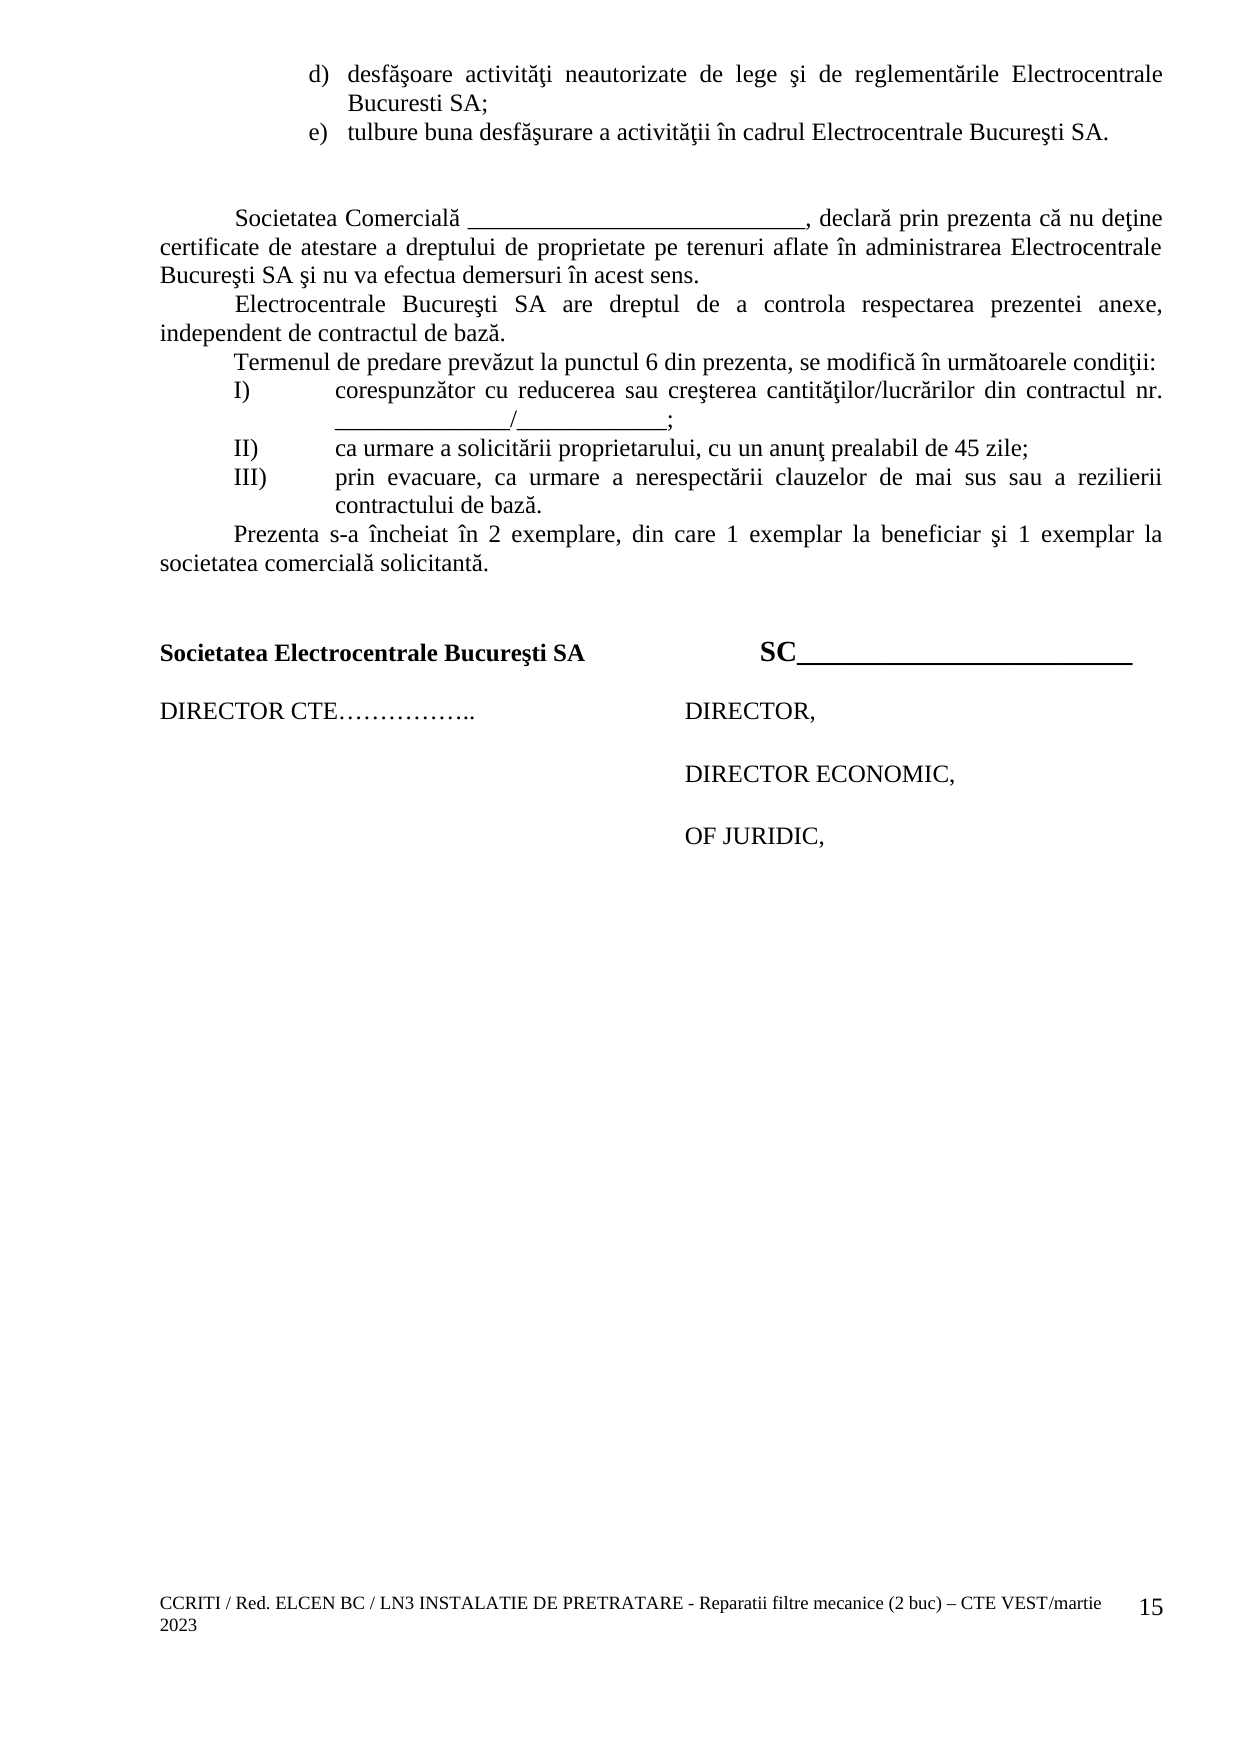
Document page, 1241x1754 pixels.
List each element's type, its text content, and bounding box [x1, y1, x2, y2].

text DIRECTOR ECONOMIC, [534, 759, 1163, 787]
text Prezenta s-a încheiat în 2 exemplare, din care 1 exemplar la beneficiar şi 1 exemplar la societatea comercială solicitantă. [159, 519, 1163, 577]
list desfăşoare activităţi neautorizate de lege şi de reglementările Electrocentrale Bucuresti SA; [308, 59, 1163, 117]
text OF JURIDIC, [159, 821, 1163, 850]
text Electrocentrale Bucureşti SA are dreptul de a controla respectarea prezentei anexe, independent de contractul de bază. [159, 289, 1163, 347]
list ca urmare a solicitării proprietarului, cu un anunţ prealabil de 45 zile; [233, 433, 1163, 462]
subtitle Societatea Electrocentrale Bucureşti SA SC_______________________ [159, 634, 1163, 668]
list corespunzător cu reducerea sau creşterea cantităţilor/lucrărilor din contractul nr. ______________/____________; [233, 375, 1163, 433]
text DIRECTOR CTE…………….. DIRECTOR, [159, 696, 1163, 725]
text Societatea Comercială ___________________________, declară prin prezenta că nu deţine certificate de atestare a dreptului de proprietate pe terenuri aflate în administrarea Electrocentrale Bucureşti SA şi nu va efectua demersuri în acest sens. [159, 203, 1163, 289]
list tulbure buna desfăşurare a activităţii în cadrul Electrocentrale Bucureşti SA. [308, 117, 1163, 145]
list prin evacuare, ca urmare a nerespectării clauzelor de mai sus sau a rezilierii contractului de bază. [233, 462, 1163, 519]
text Termenul de predare prevăzut la punctul 6 din prezenta, se modifică în următoarele condiţii: [159, 347, 1163, 375]
